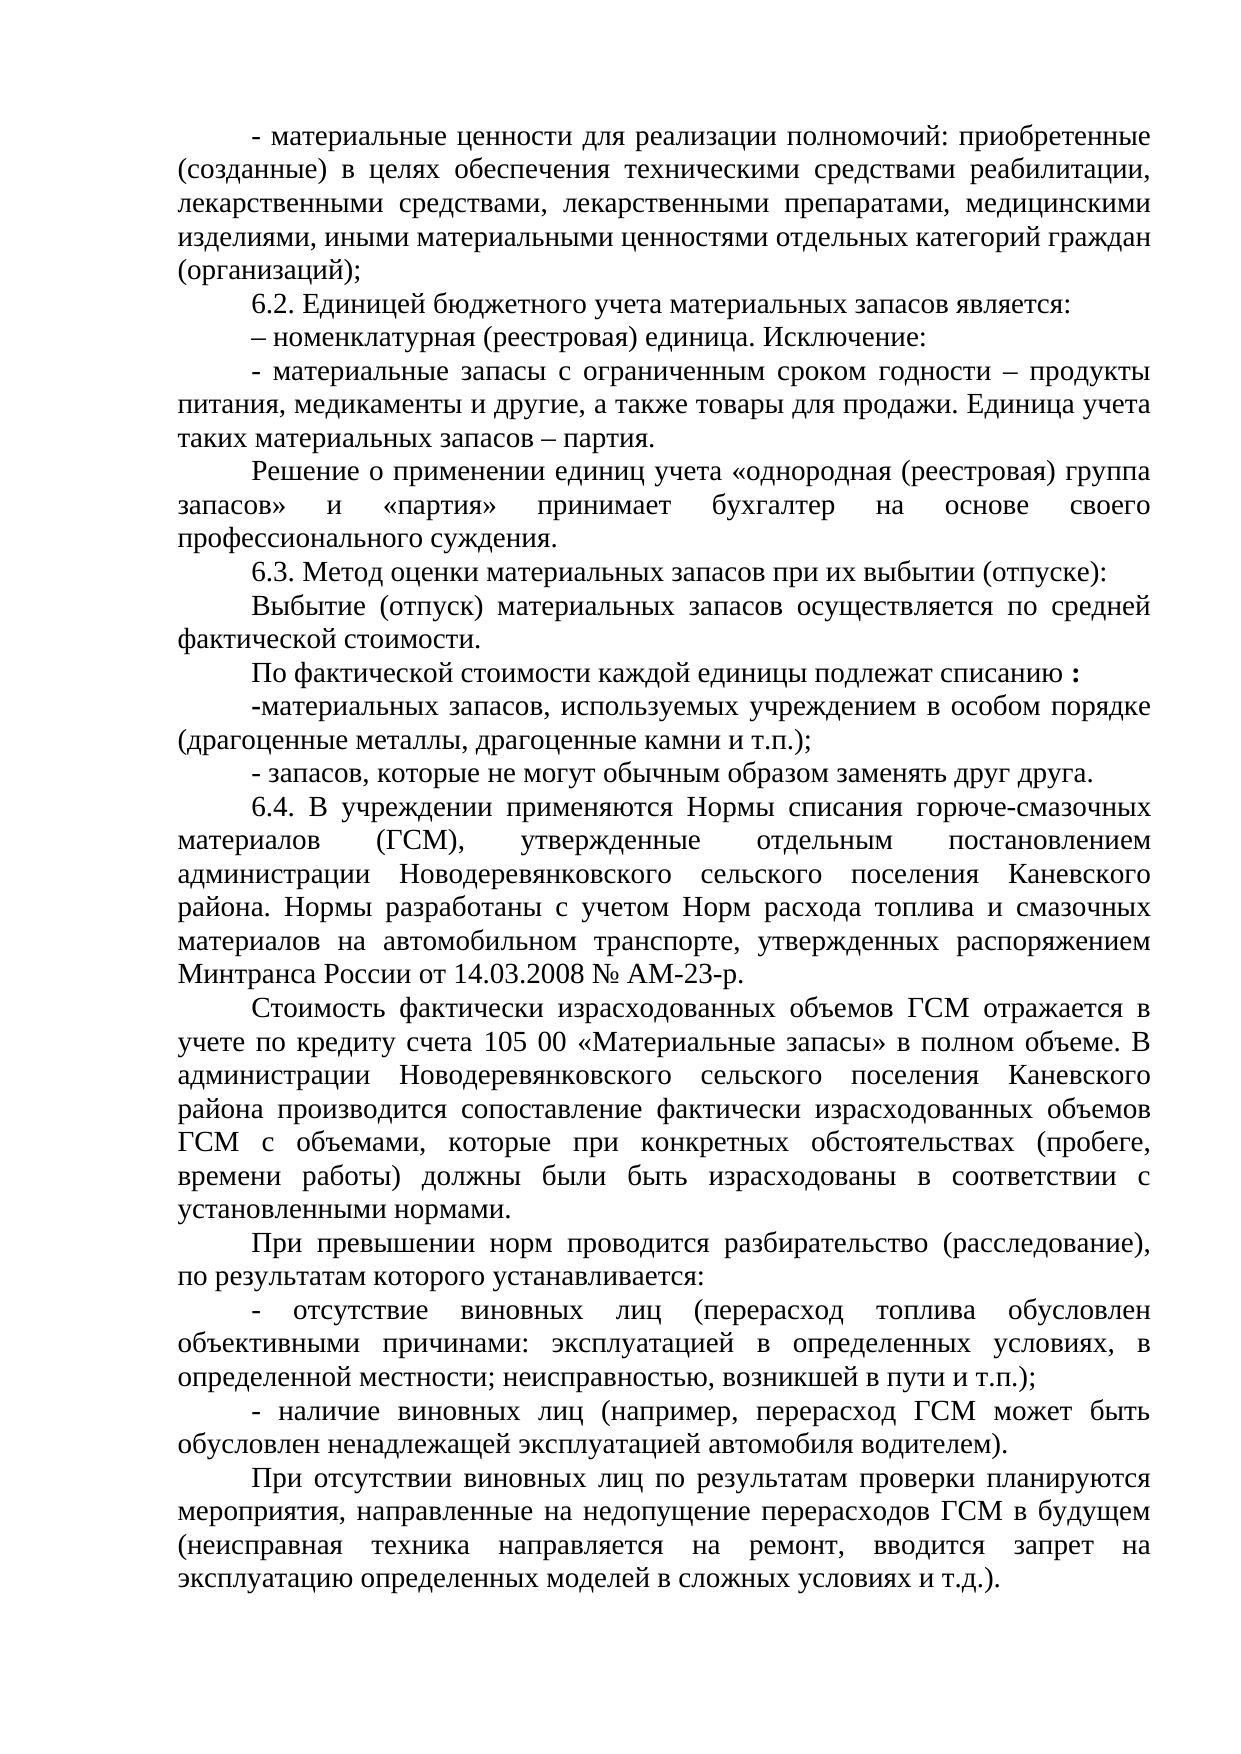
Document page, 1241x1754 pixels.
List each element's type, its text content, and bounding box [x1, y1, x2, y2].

text Выбытие (отпуск) материальных запасов осуществляется по средней фактической стоимости. [177, 588, 1152, 655]
text При отсутствии виновных лиц по результатам проверки планируются мероприятия, направленные на недопущение перерасходов ГСМ в будущем (неисправная техника направляется на ремонт, вводится запрет на эксплуатацию определенных моделей в сложных условиях и т.д.). [177, 1460, 1152, 1594]
text -материальных запасов, используемых учреждением в особом порядке (драгоценные металлы, драгоценные камни и т.п.); [177, 688, 1152, 755]
text Стоимость фактически израсходованных объемов ГСМ отражается в учете по кредиту счета 105 00 «Материальные запасы» в полном объеме. В администрации Новодеревянковского сельского поселения Каневского района производится сопоставление фактически израсходованных объемов ГСМ с объемами, которые при конкретных обстоятельствах (пробеге, времени работы) должны были быть израсходованы в соответствии с установленными нормами. [177, 990, 1152, 1225]
text – номенклатурная (реестровая) единица. Исключение: [177, 319, 1152, 353]
text - отсутствие виновных лиц (перерасход топлива обусловлен объективными причинами: эксплуатацией в определенных условиях, в определенной местности; неисправностью, возникшей в пути и т.п.); [177, 1292, 1152, 1393]
text При превышении норм проводится разбирательство (расследование), по результатам которого устанавливается: [177, 1225, 1152, 1292]
text 6.2. Единицей бюджетного учета материальных запасов является: [177, 286, 1152, 319]
text По фактической стоимости каждой единицы подлежат списанию : [177, 655, 1152, 688]
text - материальные запасы с ограниченным сроком годности – продукты питания, медикаменты и другие, а также товары для продажи. Единица учета таких материальных запасов – партия. [177, 353, 1152, 453]
text - запасов, которые не могут обычным образом заменять друг друга. [177, 755, 1152, 789]
text 6.4. В учреждении применяются Нормы списания горюче-смазочных материалов (ГСМ), утвержденные отдельным постановлением администрации Новодеревянковского сельского поселения Каневского района. Нормы разработаны с учетом Норм расхода топлива и смазочных материалов на автомобильном транспорте, утвержденных распоряжением Минтранса России от 14.03.2008 № АМ-23-р. [177, 789, 1152, 990]
text Решение о применении единиц учета «однородная (реестровая) группа запасов» и «партия» принимает бухгалтер на основе своего профессионального суждения. [177, 453, 1152, 554]
text - наличие виновных лиц (например, перерасход ГСМ может быть обусловлен ненадлежащей эксплуатацией автомобиля водителем). [177, 1393, 1152, 1460]
text 6.3. Метод оценки материальных запасов при их выбытии (отпуске): [177, 554, 1152, 588]
text - материальные ценности для реализации полномочий: приобретенные (созданные) в целях обеспечения техническими средствами реабилитации, лекарственными средствами, лекарственными препаратами, медицинскими изделиями, иными материальными ценностями отдельных категорий граждан (организаций); [177, 118, 1152, 286]
